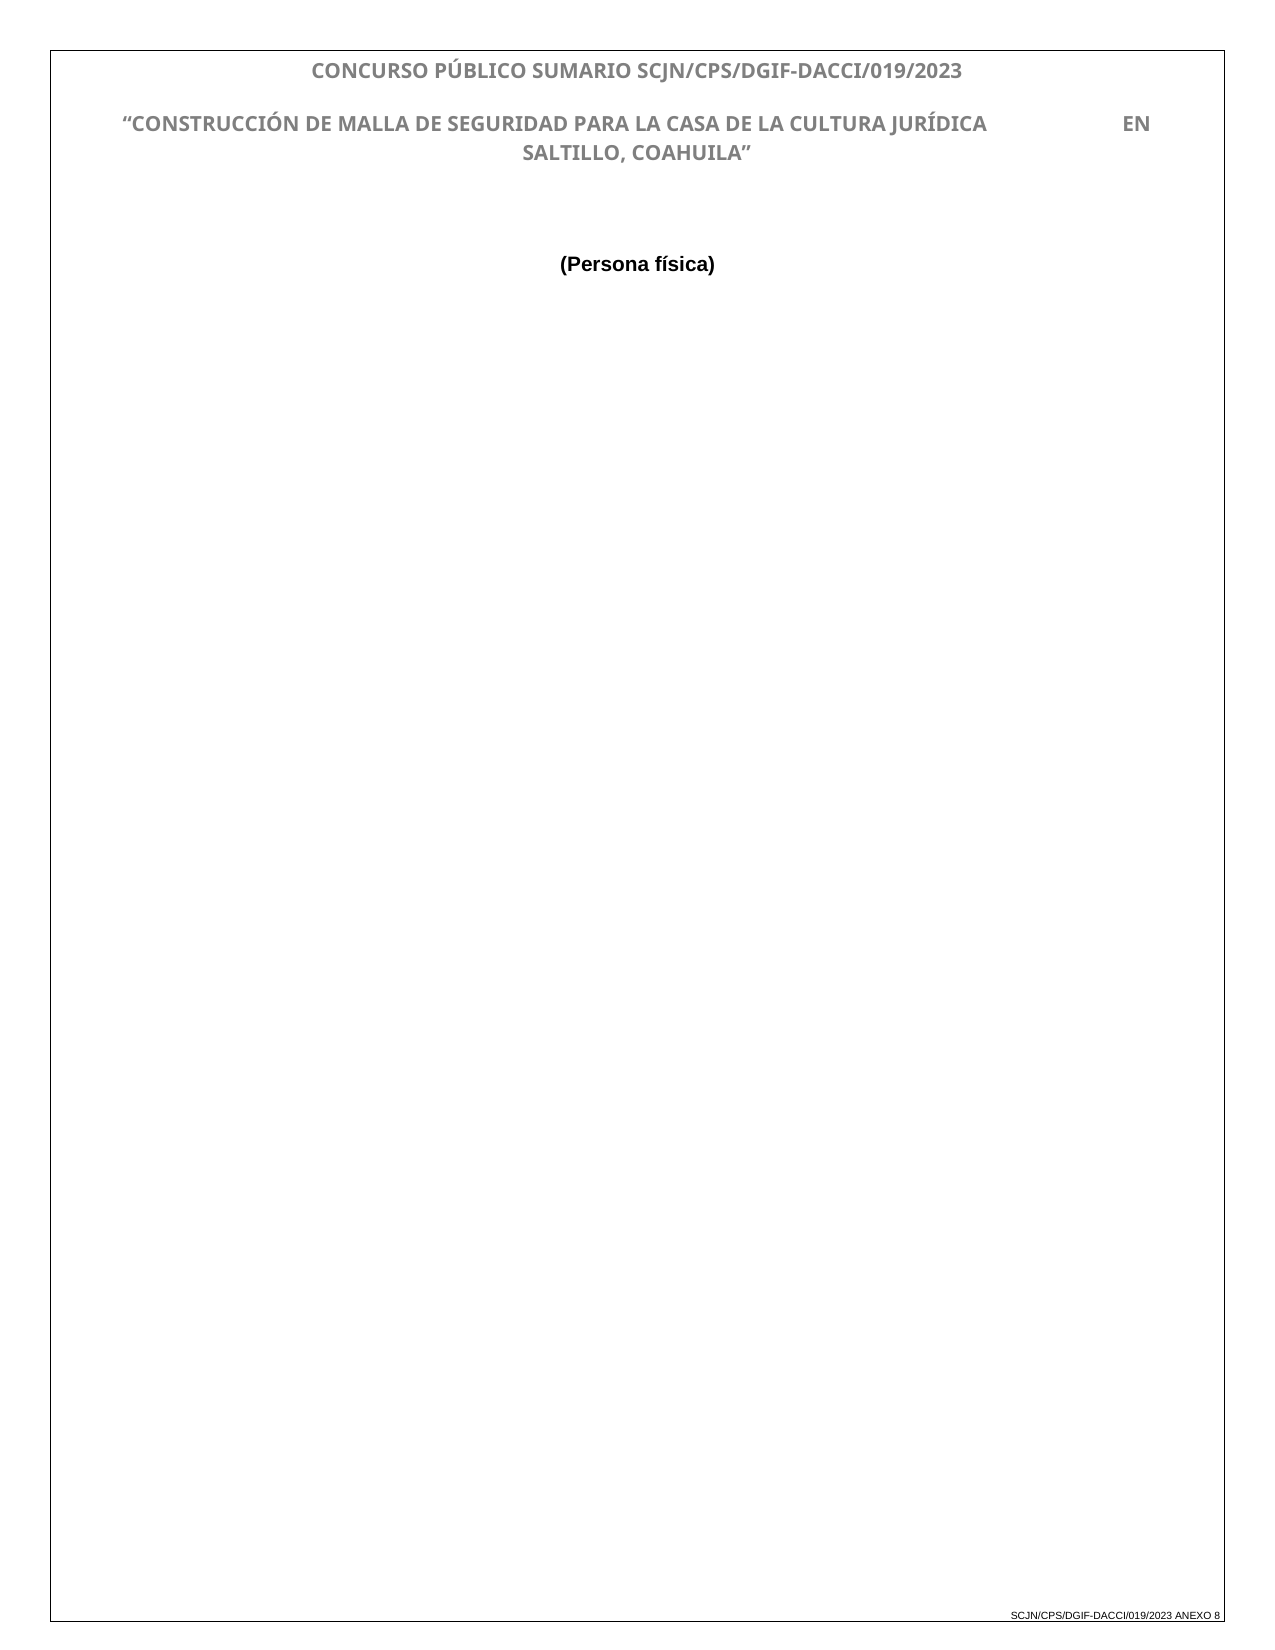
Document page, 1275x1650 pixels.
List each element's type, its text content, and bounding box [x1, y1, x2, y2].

text (Persona física) [112, 252, 1162, 276]
